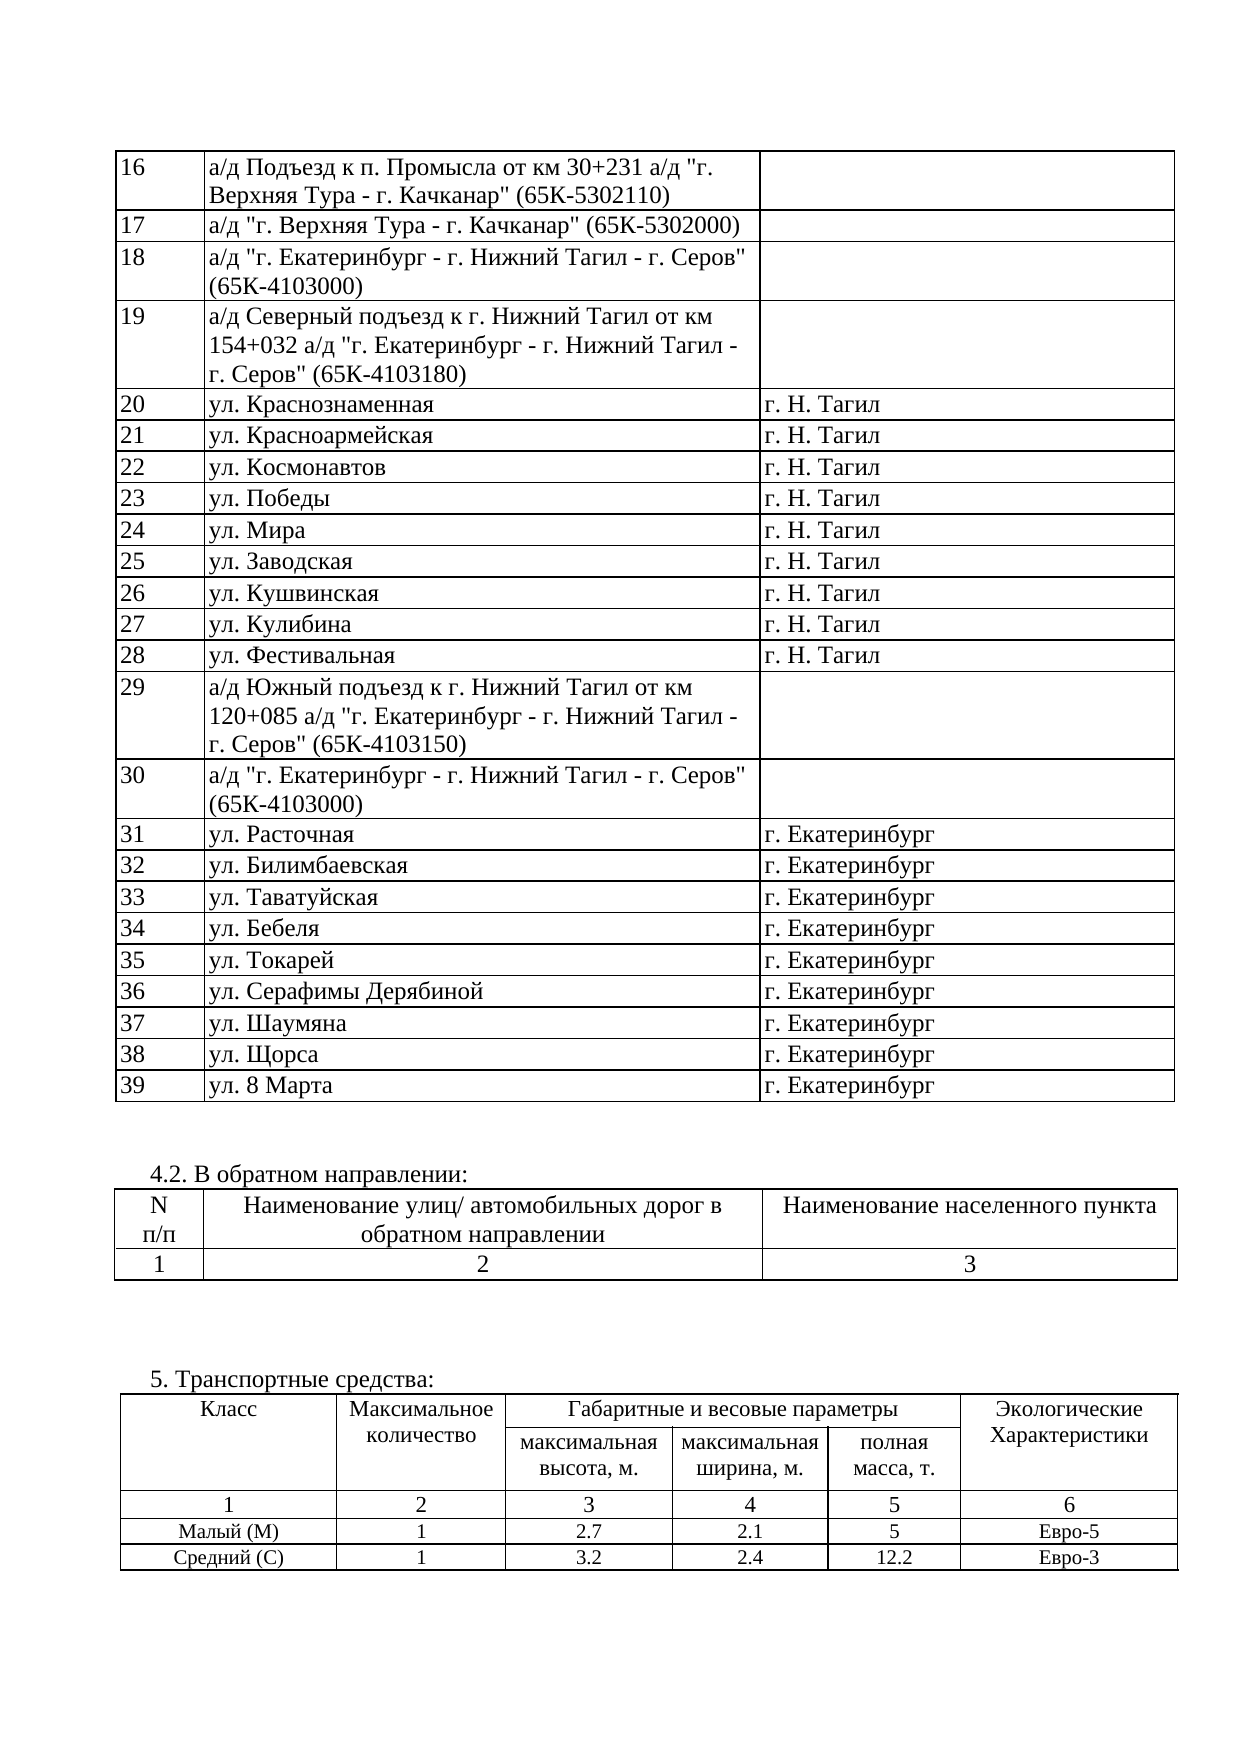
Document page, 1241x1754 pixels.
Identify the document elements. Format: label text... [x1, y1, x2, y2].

table_cell 3 [763, 1248, 1177, 1279]
table_cell 26 [117, 578, 204, 608]
table_cell г. Н. Тагил [761, 515, 1174, 545]
table_cell ул. Серафимы Дерябиной [205, 976, 759, 1006]
table_header N п/п [115, 1190, 203, 1247]
table_cell 5 [829, 1491, 960, 1518]
table_cell 32 [117, 851, 204, 880]
table_cell а/д "г. Екатеринбург - г. Нижний Тагил - г. Серов" (65К-4103000) [205, 760, 759, 817]
table_cell 19 [117, 301, 204, 387]
table_cell Евро-5 [961, 1519, 1177, 1543]
table_cell ул. Краснознаменная [205, 389, 759, 419]
table_cell 5 [829, 1519, 960, 1543]
table_cell г. Н. Тагил [761, 452, 1174, 482]
table_cell ул. Победы [205, 483, 759, 513]
table_cell а/д Северный подъезд к г. Нижний Тагил от км 154+032 а/д "г. Екатеринбург - г. Нижний Тагил - г. Серов" (65К-4103180) [205, 301, 759, 387]
table_header Экологические Характеристики [961, 1395, 1177, 1490]
table_cell ул. Таватуйская [205, 882, 759, 912]
table_cell 22 [117, 452, 204, 482]
table_cell [761, 242, 1174, 299]
table_cell [761, 672, 1174, 758]
table_cell г. Екатеринбург [761, 1071, 1174, 1101]
table_cell 2 [204, 1249, 762, 1279]
table_cell 3 [506, 1491, 672, 1518]
table_cell 25 [117, 546, 204, 576]
table_cell 2.1 [673, 1519, 827, 1543]
table_cell а/д Южный подъезд к г. Нижний Тагил от км 120+085 а/д "г. Екатеринбург - г. Нижний Тагил - г. Серов" (65К-4103150) [205, 672, 759, 758]
table_cell 17 [117, 211, 204, 241]
table_header Класс [121, 1395, 336, 1490]
table_cell 39 [117, 1071, 204, 1101]
text 4.2. В обратном направлении: [150, 1159, 1090, 1188]
table_cell г. Н. Тагил [761, 389, 1174, 419]
table_cell 28 [117, 641, 204, 671]
table_cell 29 [117, 672, 204, 758]
table_header Максимальное количество [337, 1395, 505, 1490]
table_cell 1 [337, 1545, 505, 1569]
table_cell Евро-3 [961, 1545, 1177, 1569]
table_cell 6 [961, 1491, 1177, 1518]
table_cell [761, 301, 1174, 387]
table_cell ул. Космонавтов [205, 452, 759, 482]
table_cell ул. Заводская [205, 546, 759, 576]
table_cell максимальная высота, м. [506, 1428, 672, 1490]
table_cell а/д "г. Верхняя Тура - г. Качканар" (65К-5302000) [205, 211, 759, 241]
table_cell а/д Подъезд к п. Промысла от км 30+231 а/д "г. Верхняя Тура - г. Качканар" (65К-5302110) [205, 152, 759, 209]
table_cell [761, 152, 1174, 209]
table_cell 21 [117, 421, 204, 450]
table_cell 2.4 [673, 1545, 827, 1569]
text 5. Транспортные средства: [150, 1364, 1090, 1393]
table_cell ул. Билимбаевская [205, 851, 759, 880]
table_cell г. Екатеринбург [761, 819, 1174, 849]
table_cell 4 [673, 1491, 827, 1518]
table_cell 1 [337, 1519, 505, 1543]
table_cell 2.7 [506, 1519, 672, 1543]
table_cell г. Н. Тагил [761, 609, 1174, 639]
table_cell г. Екатеринбург [761, 1039, 1174, 1069]
table_cell 34 [117, 913, 204, 943]
table_cell 2 [337, 1491, 505, 1518]
table_cell ул. Кулибина [205, 609, 759, 639]
table_cell ул. Красноармейская [205, 421, 759, 450]
table_cell 12.2 [829, 1545, 960, 1569]
table_cell г. Н. Тагил [761, 578, 1174, 608]
table_cell г. Н. Тагил [761, 483, 1174, 513]
table_cell ул. Расточная [205, 819, 759, 849]
table_cell г. Екатеринбург [761, 945, 1174, 975]
table_cell 20 [117, 389, 204, 419]
table_cell г. Екатеринбург [761, 913, 1174, 943]
table_cell ул. Мира [205, 515, 759, 545]
table_cell ул. Кушвинская [205, 578, 759, 608]
table_cell г. Н. Тагил [761, 421, 1174, 450]
table_cell Средний (С) [121, 1545, 336, 1569]
table_cell а/д "г. Екатеринбург - г. Нижний Тагил - г. Серов" (65К-4103000) [205, 242, 759, 299]
table_cell 31 [117, 819, 204, 849]
table_cell полная масса, т. [829, 1428, 960, 1490]
table_cell Малый (М) [121, 1519, 336, 1543]
table_cell 33 [117, 882, 204, 912]
table_cell ул. Фестивальная [205, 641, 759, 671]
table_cell ул. Щорса [205, 1039, 759, 1069]
table_cell ул. 8 Марта [205, 1071, 759, 1101]
table_cell 3.2 [506, 1545, 672, 1569]
table_cell 1 [121, 1491, 336, 1518]
table_cell 36 [117, 976, 204, 1006]
table_cell г. Екатеринбург [761, 882, 1174, 912]
table_cell 38 [117, 1039, 204, 1069]
table_cell максимальная ширина, м. [673, 1428, 827, 1490]
table_cell 1 [115, 1249, 203, 1279]
table_cell 23 [117, 483, 204, 513]
table_cell 24 [117, 515, 204, 545]
table_cell [761, 211, 1174, 241]
table_cell ул. Шаумяна [205, 1008, 759, 1038]
table_cell 30 [117, 760, 204, 817]
table_cell 37 [117, 1008, 204, 1038]
table_cell г. Екатеринбург [761, 1008, 1174, 1038]
table_cell 27 [117, 609, 204, 639]
table_cell г. Н. Тагил [761, 641, 1174, 671]
table_header Наименование населенного пункта [763, 1190, 1177, 1247]
table_header Наименование улиц/ автомобильных дорог в обратном направлении [204, 1190, 762, 1247]
table_cell 35 [117, 945, 204, 975]
table_cell ул. Бебеля [205, 913, 759, 943]
table_cell 18 [117, 242, 204, 299]
table_cell г. Екатеринбург [761, 976, 1174, 1006]
table_header Габаритные и весовые параметры [506, 1395, 960, 1426]
table_cell г. Н. Тагил [761, 546, 1174, 576]
table_cell [761, 760, 1174, 817]
table_cell г. Екатеринбург [761, 851, 1174, 880]
table_cell 16 [117, 152, 204, 209]
table_cell ул. Токарей [205, 945, 759, 975]
